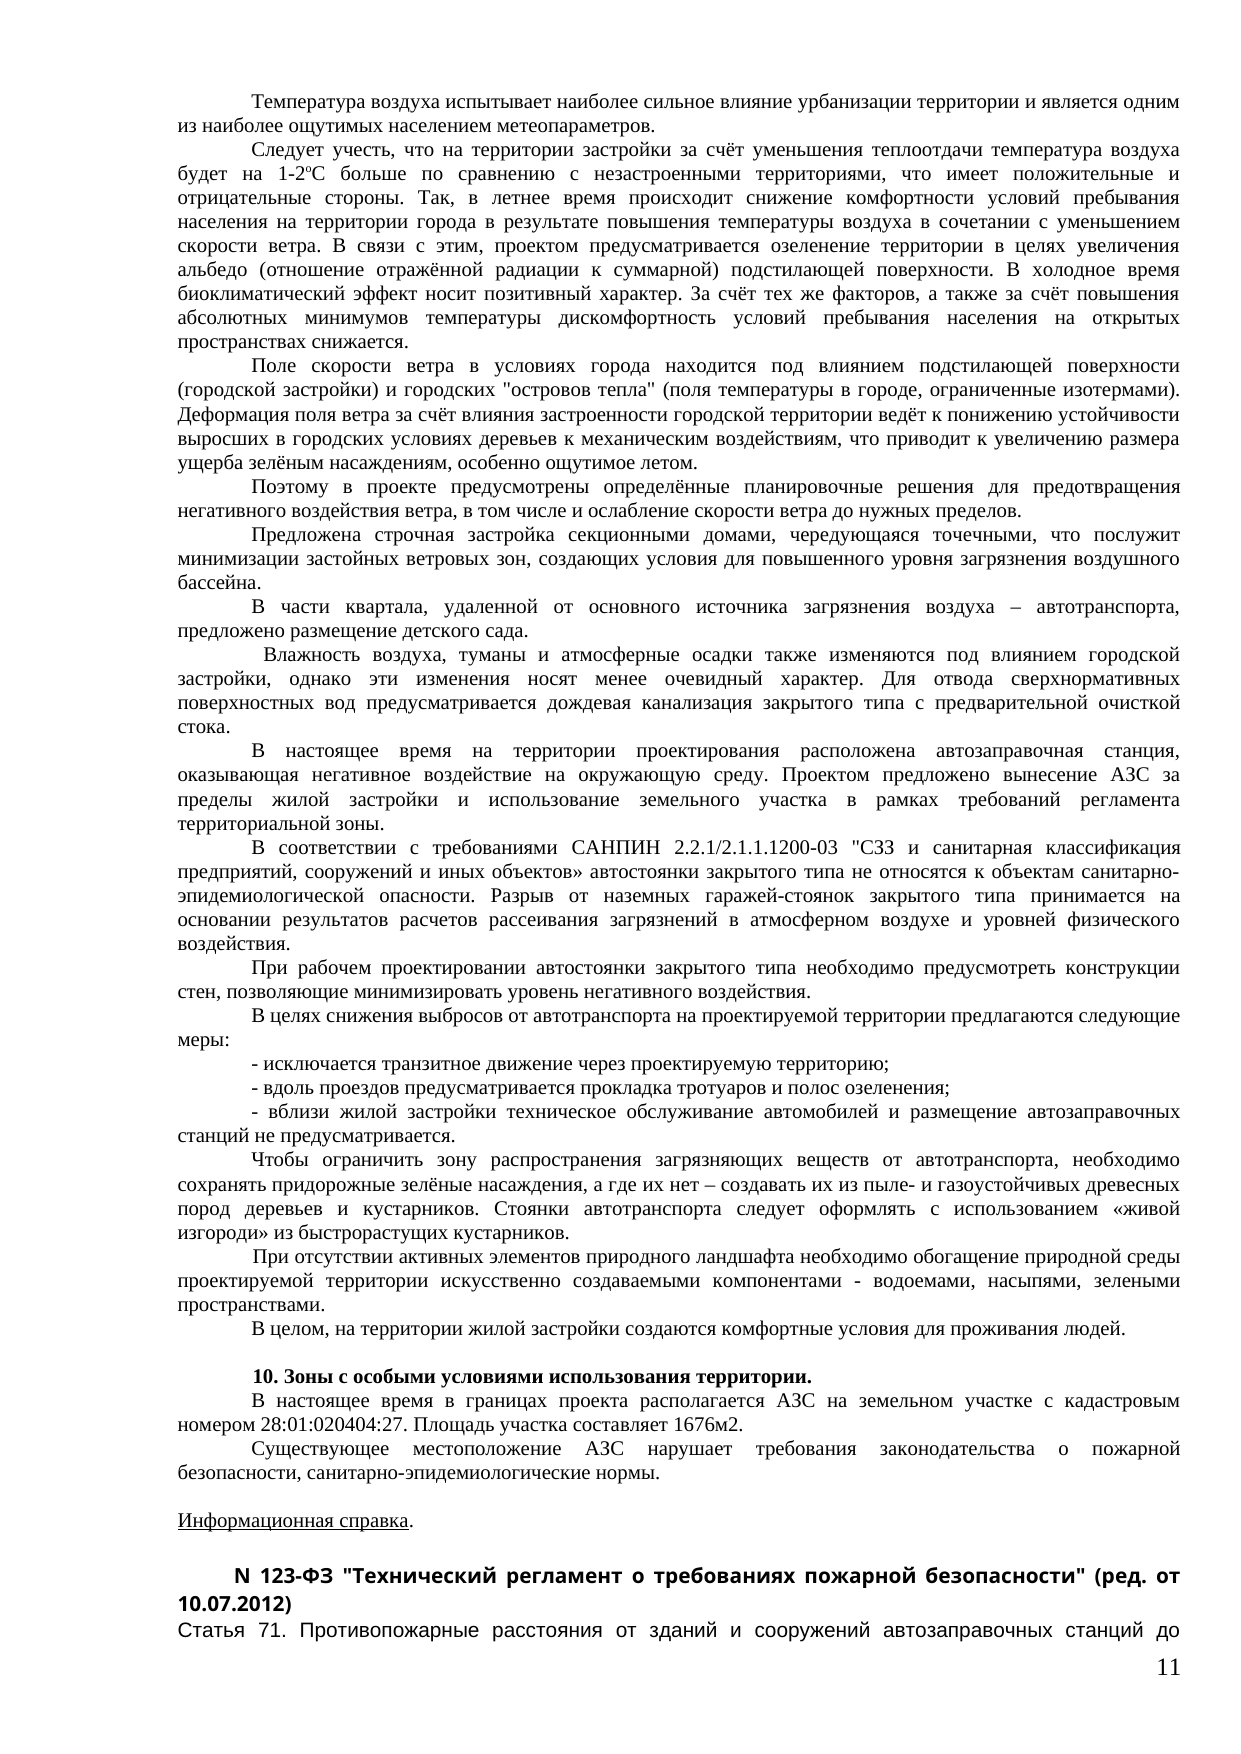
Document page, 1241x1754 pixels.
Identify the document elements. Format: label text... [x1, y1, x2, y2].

text В настоящее время в границах проекта располагается АЗС на земельном участке с кадастровым номером 28:01:020404:27. Площадь участка составляет 1676м2. [177, 1388, 1181, 1436]
text 10. Зоны с особыми условиями использования территории. [177, 1364, 1181, 1388]
text В настоящее время на территории проектирования расположена автозаправочная станция, оказывающая негативное воздействие на окружающую среду. Проектом предложено вынесение АЗС за пределы жилой застройки и использование земельного участка в рамках требований регламента территориальной зоны. [177, 738, 1181, 834]
text Предложена строчная застройка секционными домами, чередующаяся точечными, что послужит минимизации застойных ветровых зон, создающих условия для повышенного уровня загрязнения воздушного бассейна. [177, 522, 1181, 594]
text - исключается транзитное движение через проектируемую территорию; [177, 1051, 1181, 1075]
text Поле скорости ветра в условиях города находится под влиянием подстилающей поверхности (городской застройки) и городских "островов тепла" (поля температуры в городе, ограниченные изотермами). Деформация поля ветра за счёт влияния застроенности городской территории ведёт к понижению устойчивости выросших в городских условиях деревьев к механическим воздействиям, что приводит к увеличению размера ущерба зелёным насаждениям, особенно ощутимое летом. [177, 353, 1181, 474]
text Влажность воздуха, туманы и атмосферные осадки также изменяются под влиянием городской застройки, однако эти изменения носят менее очевидный характер. Для отвода сверхнормативных поверхностных вод предусматривается дождевая канализация закрытого типа с предварительной очисткой стока. [177, 642, 1181, 738]
text Информационная справка. [177, 1508, 1181, 1532]
title При рабочем проектировании автостоянки закрытого типа необходимо предусмотреть конструкции стен, позволяющие минимизировать уровень негативного воздействия. [177, 955, 1181, 1003]
text При отсутствии активных элементов природного ландшафта необходимо обогащение природной среды проектируемой территории искусственно создаваемыми компонентами - водоемами, насыпями, зелеными пространствами. [177, 1244, 1181, 1316]
title В соответствии с требованиями САНПИН 2.2.1/2.1.1.1200-03 "СЗЗ и санитарная классификация предприятий, сооружений и иных объектов» автостоянки закрытого типа не относятся к объектам санитарно-эпидемиологической опасности. Разрыв от наземных гаражей-стоянок закрытого типа принимается на основании результатов расчетов рассеивания загрязнений в атмосферном воздухе и уровней физического воздействия. [177, 834, 1181, 955]
text В части квартала, удаленной от основного источника загрязнения воздуха – автотранспорта, предложено размещение детского сада. [177, 594, 1181, 642]
text В целом, на территории жилой застройки создаются комфортные условия для проживания людей. [177, 1316, 1181, 1340]
text Поэтому в проекте предусмотрены определённые планировочные решения для предотвращения негативного воздействия ветра, в том числе и ослабление скорости ветра до нужных пределов. [177, 474, 1181, 522]
text - вблизи жилой застройки техническое обслуживание автомобилей и размещение автозаправочных станций не предусматривается. [177, 1099, 1181, 1147]
text Следует учесть, что на территории застройки за счёт уменьшения теплоотдачи температура воздуха будет на 1-2оС больше по сравнению с незастроенными территориями, что имеет положительные и отрицательные стороны. Так, в летнее время происходит снижение комфортности условий пребывания населения на территории города в результате повышения температуры воздуха в сочетании с уменьшением скорости ветра. В связи с этим, проектом предусматривается озеленение территории в целях увеличения альбедо (отношение отражённой радиации к суммарной) подстилающей поверхности. В холодное время биоклиматический эффект носит позитивный характер. За счёт тех же факторов, а также за счёт повышения абсолютных минимумов температуры дискомфортность условий пребывания населения на открытых пространствах снижается. [177, 137, 1181, 353]
text Чтобы ограничить зону распространения загрязняющих веществ от автотранспорта, необходимо сохранять придорожные зелёные насаждения, а где их нет – создавать их из пыле- и газоустойчивых древесных пород деревьев и кустарников. Стоянки автотранспорта следует оформлять с использованием «живой изгороди» из быстрорастущих кустарников. [177, 1147, 1181, 1244]
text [177, 1561, 1181, 1642]
text Температура воздуха испытывает наиболее сильное влияние урбанизации территории и является одним из наиболее ощутимых населением метеопараметров. [177, 89, 1181, 137]
text В целях снижения выбросов от автотранспорта на проектируемой территории предлагаются следующие меры: [177, 1003, 1181, 1051]
text - вдоль проездов предусматривается прокладка тротуаров и полос озеленения; [177, 1075, 1181, 1099]
text Существующее местоположение АЗС нарушает требования законодательства о пожарной безопасности, санитарно-эпидемиологические нормы. [177, 1436, 1181, 1484]
